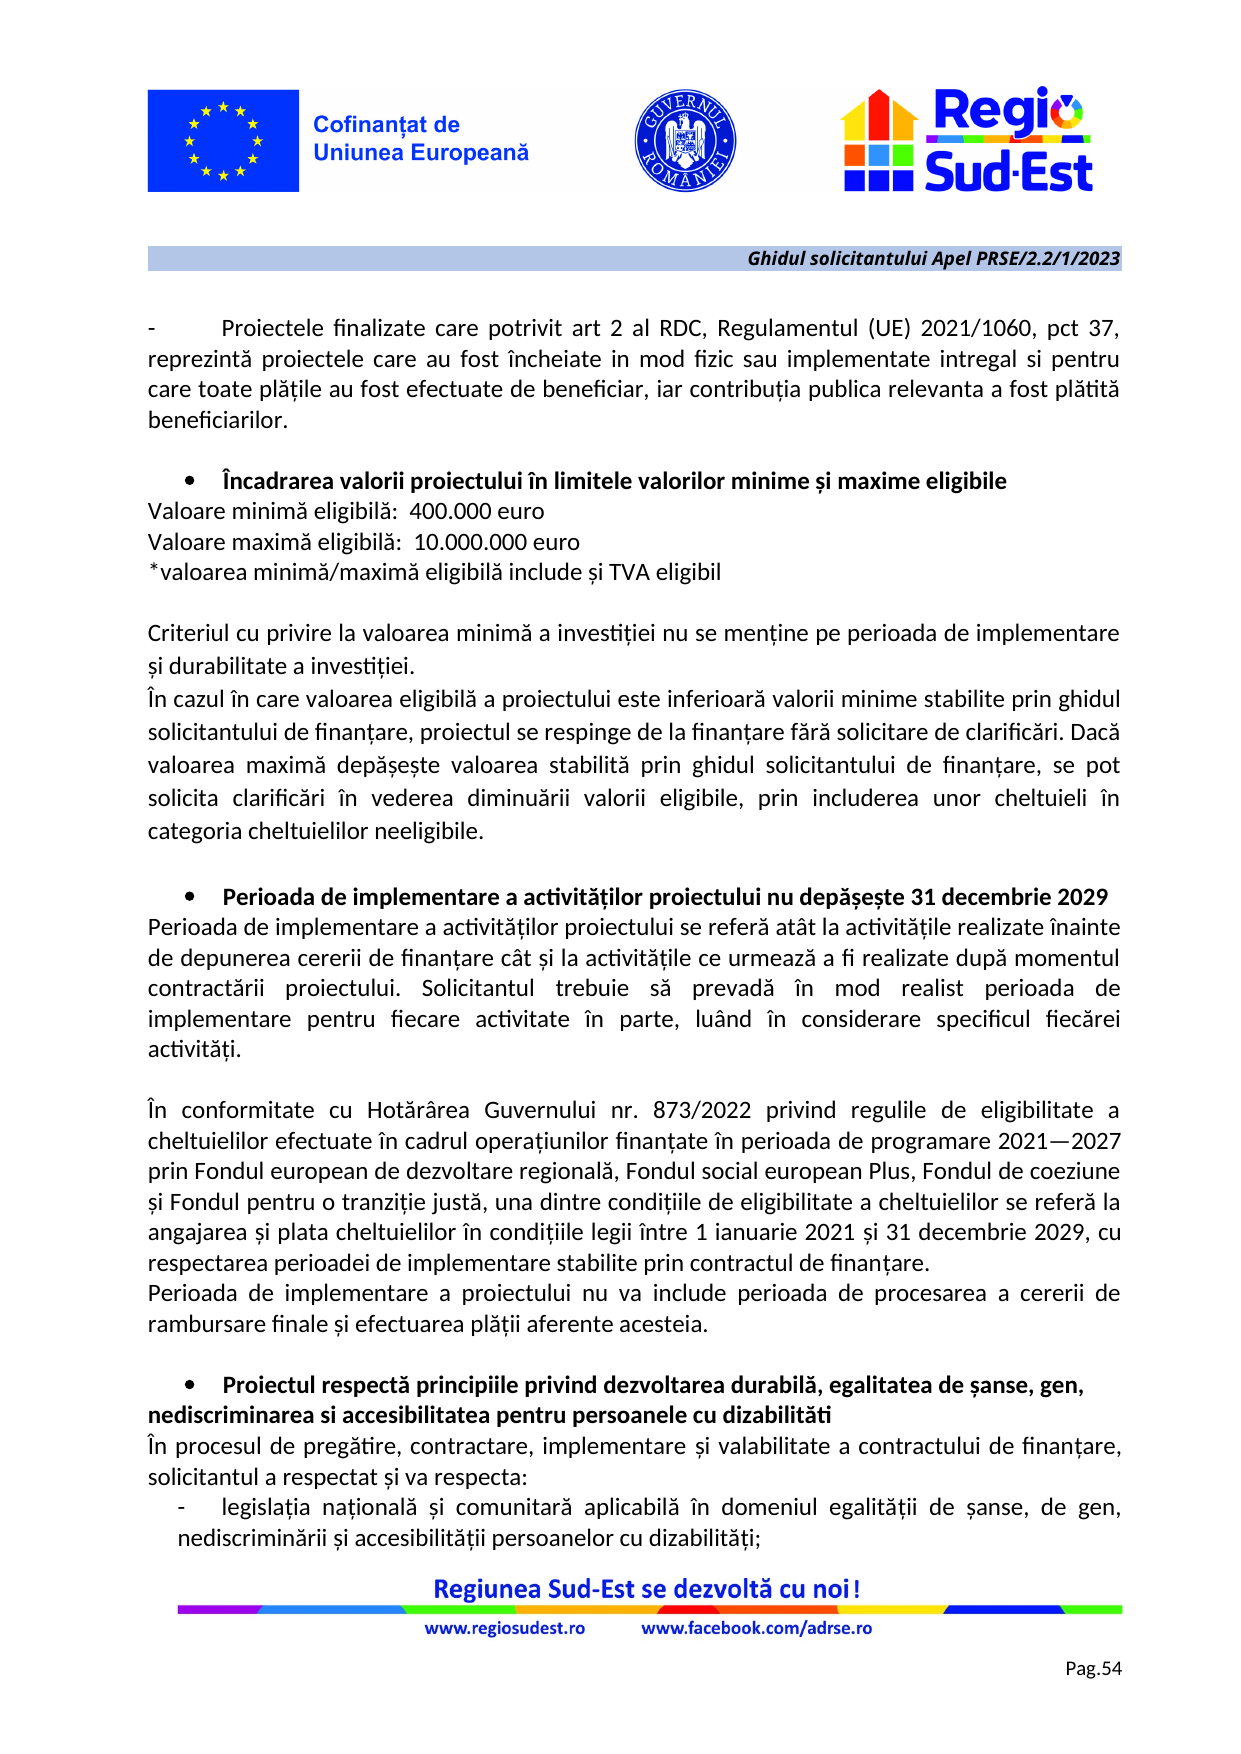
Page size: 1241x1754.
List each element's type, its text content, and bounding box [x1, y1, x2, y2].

text În procesul de pregătire, contractare, implementare şi valabilitate a contractului de finanţare, solicitantul a respectat şi va respecta: [148, 1430, 1122, 1491]
picture [147, 86, 1093, 193]
text - legislaţia naţională şi comunitară aplicabilă în domeniul egalităţii de şanse, de gen, nediscriminării şi accesibilităţii persoanelor cu dizabilităţi; [177, 1491, 1122, 1552]
text Perioada de implementare a activităţilor proiectului se referă atât la activitățile realizate înainte de depunerea cererii de finanțare cât și la activitățile ce urmează a fi realizate după momentul contractării proiectului. Solicitantul trebuie să prevadă în mod realist perioada de implementare pentru fiecare activitate în parte, luând în considerare specificul fiecărei activități. [148, 911, 1122, 1064]
text Criteriul cu privire la valoarea minimă a investiției nu se menține pe perioada de implementare și durabilitate a investiției. [148, 617, 1122, 681]
picture [177, 1578, 1123, 1643]
list Perioada de implementare a activităților proiectului nu depășește 31 decembrie 2029 [185, 881, 1122, 911]
text - Proiectele finalizate care potrivit art 2 al RDC, Regulamentul (UE) 2021/1060, pct 37, reprezintă proiectele care au fost încheiate in mod fizic sau implementate intregal si pentru care toate plățile au fost efectuate de beneficiar, iar contribuția publica relevanta a fost plătită beneficiarilor. [148, 312, 1122, 434]
text În cazul în care valoarea eligibilă a proiectului este inferioară valorii minime stabilite prin ghidul solicitantului de finanțare, proiectul se respinge de la finanțare fără solicitare de clarificări. Dacă valoarea maximă depășește valoarea stabilită prin ghidul solicitantului de finanțare, se pot solicita clarificări în vederea diminuării valorii eligibile, prin includerea unor cheltuieli în categoria cheltuielilor neeligibile. [148, 683, 1122, 845]
text nediscriminarea si accesibilitatea pentru persoanele cu dizabilităti [148, 1399, 1122, 1430]
text În conformitate cu Hotărârea Guvernului nr. 873/2022 privind regulile de eligibilitate a cheltuielilor efectuate în cadrul operaţiunilor finanţate în perioada de programare 2021—2027 prin Fondul european de dezvoltare regională, Fondul social european Plus, Fondul de coeziune și Fondul pentru o tranziție justă, una dintre condițiile de eligibilitate a cheltuielilor se referă la angajarea și plata cheltuielilor în condiţiile legii între 1 ianuarie 2021 şi 31 decembrie 2029, cu respectarea perioadei de implementare stabilite prin contractul de finanţare. [148, 1094, 1122, 1277]
text *valoarea minimă/maximă eligibilă include și TVA eligibil [148, 556, 1122, 587]
text Valoare minimă eligibilă: 400.000 euro [148, 495, 1122, 526]
list Proiectul respectă principiile privind dezvoltarea durabilă, egalitatea de șanse, gen, [185, 1369, 1122, 1399]
text Perioada de implementare a proiectului nu va include perioada de procesarea a cererii de rambursare finale și efectuarea plății aferente acesteia. [148, 1277, 1122, 1338]
text Valoare maximă eligibilă: 10.000.000 euro [148, 526, 1122, 556]
list Încadrarea valorii proiectului în limitele valorilor minime și maxime eligibile [185, 465, 1122, 495]
